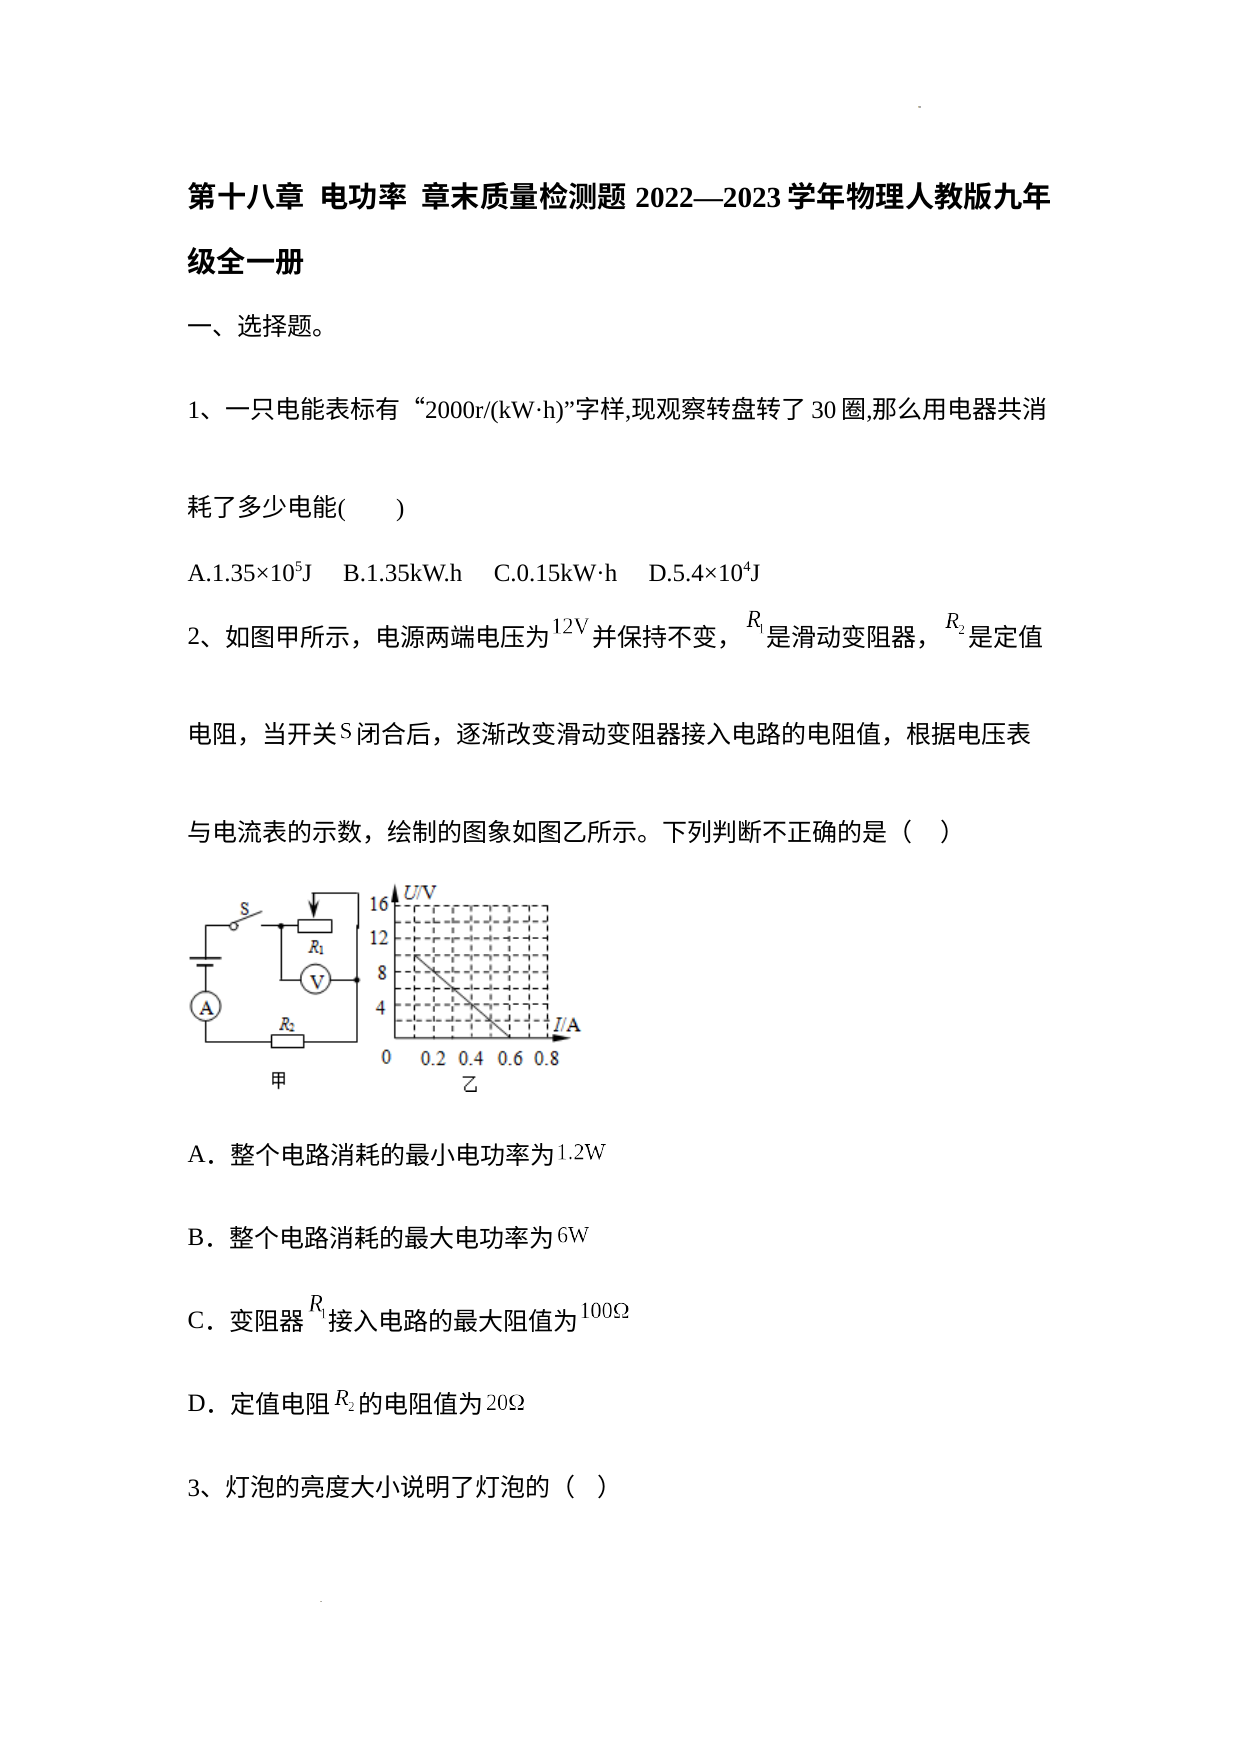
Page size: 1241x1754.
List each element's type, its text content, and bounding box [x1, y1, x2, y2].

text D．定值电阻的电阻值为 [187, 1370, 1053, 1435]
text C．变阻器接入电路的最大阻值为 [187, 1287, 1053, 1352]
text A．整个电路消耗的最小电功率为 [187, 1121, 1053, 1186]
text 1、一只电能表标有“2000r/(kW·h)”字样,现观察转盘转了30圈,那么用电器共消耗了多少电能( ) [187, 375, 1053, 538]
text 3、灯泡的亮度大小说明了灯泡的（ ） [187, 1453, 1053, 1518]
text A.1.35×105J B.1.35kW.h C.0.15kW·h D.5.4×104J [187, 556, 1053, 588]
text 第十八章 电功率 章末质量检测题2022—2023学年物理人教版九年级全一册 [187, 162, 1053, 292]
text B．整个电路消耗的最大电功率为 [187, 1204, 1053, 1269]
picture [187, 880, 582, 1092]
text 一、选择题。 [187, 292, 1053, 357]
text 2、如图甲所示，电源两端电压为并保持不变，是滑动变阻器，是定值电阻，当开关闭合后，逐渐改变滑动变阻器接入电路的电阻值，根据电压表与电流表的示数，绘制的图象如图乙所示。下列判断不正确的是（ ） [187, 603, 1053, 863]
